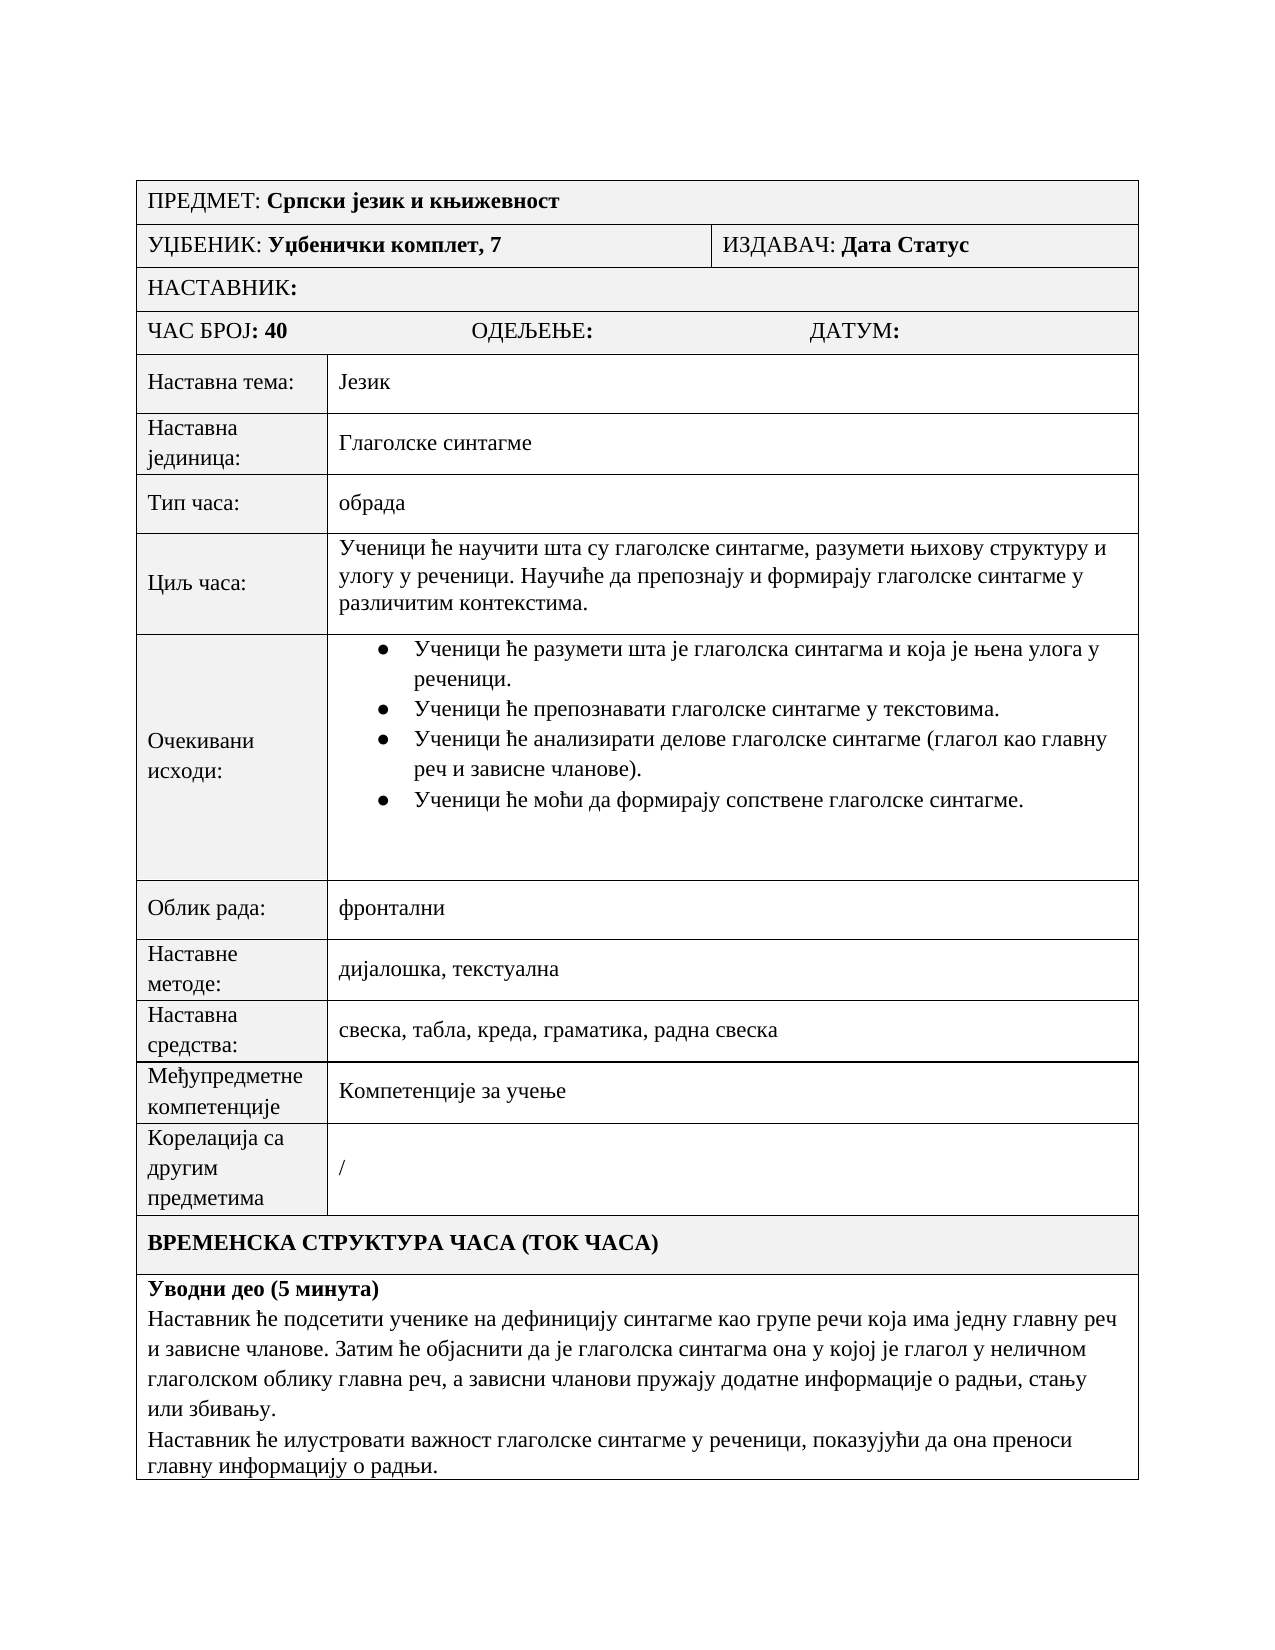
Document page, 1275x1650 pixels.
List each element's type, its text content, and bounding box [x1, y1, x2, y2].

table_cell дијалошка, текстуална [328, 940, 1138, 1000]
table_cell УЏБЕНИК: Уџбенички комплет, 7 [137, 225, 711, 267]
table_cell ВРЕМЕНСКА СТРУКТУРА ЧАСА (ТОК ЧАСА) [137, 1216, 1138, 1274]
table_cell Наставне методе: [137, 940, 327, 1000]
table_cell Циљ часа: [137, 534, 327, 634]
table_cell / [328, 1124, 1138, 1214]
table_cell ОДЕЉЕЊЕ: [460, 312, 798, 353]
table_cell Облик рада: [137, 881, 327, 938]
table_cell ЧАС БРОЈ: 40 [137, 312, 460, 353]
table_cell Наставна средства: [137, 1001, 327, 1061]
table_header ПРЕДМЕТ: Српски језик и књижевност [137, 181, 1138, 224]
table_cell Компетенције за учење [328, 1063, 1138, 1123]
table_cell Ученици ће разумети шта је глаголска синтагма и која је њена улога у реченици. Ученици ће препознавати глаголске синтагме у текстовима. Ученици ће анализирати делове глаголске синтагме (глагол као главну реч и зависне чланове). Ученици ће моћи да формирају сопствене глаголске синтагме. [328, 635, 1138, 879]
table_cell НАСТАВНИК: [137, 268, 1138, 311]
table_cell ИЗДАВАЧ: Дата Статус [712, 225, 1138, 267]
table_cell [137, 1275, 1138, 1478]
table_cell Ученици ће научити шта су глаголске синтагме, разумети њихову структуру и улогу у реченици. Научиће да препознају и формирају глаголске синтагме у различитим контекстима. [328, 534, 1138, 634]
table_cell Језик [328, 355, 1138, 413]
table_cell фронтални [328, 881, 1138, 938]
table_cell Очекивани исходи: [137, 635, 327, 879]
table_cell Међупредметне компетенције [137, 1063, 327, 1123]
table_cell ДАТУМ: [798, 312, 1138, 353]
table_cell Глаголске синтагме [328, 414, 1138, 474]
table_cell Корелација са другим предметима [137, 1124, 327, 1214]
table_cell обрада [328, 475, 1138, 533]
table_cell Наставна јединица: [137, 414, 327, 474]
table_cell Наставна тема: [137, 355, 327, 413]
table_cell Тип часа: [137, 475, 327, 533]
table_cell свеска, табла, креда, граматика, радна свеска [328, 1001, 1138, 1061]
